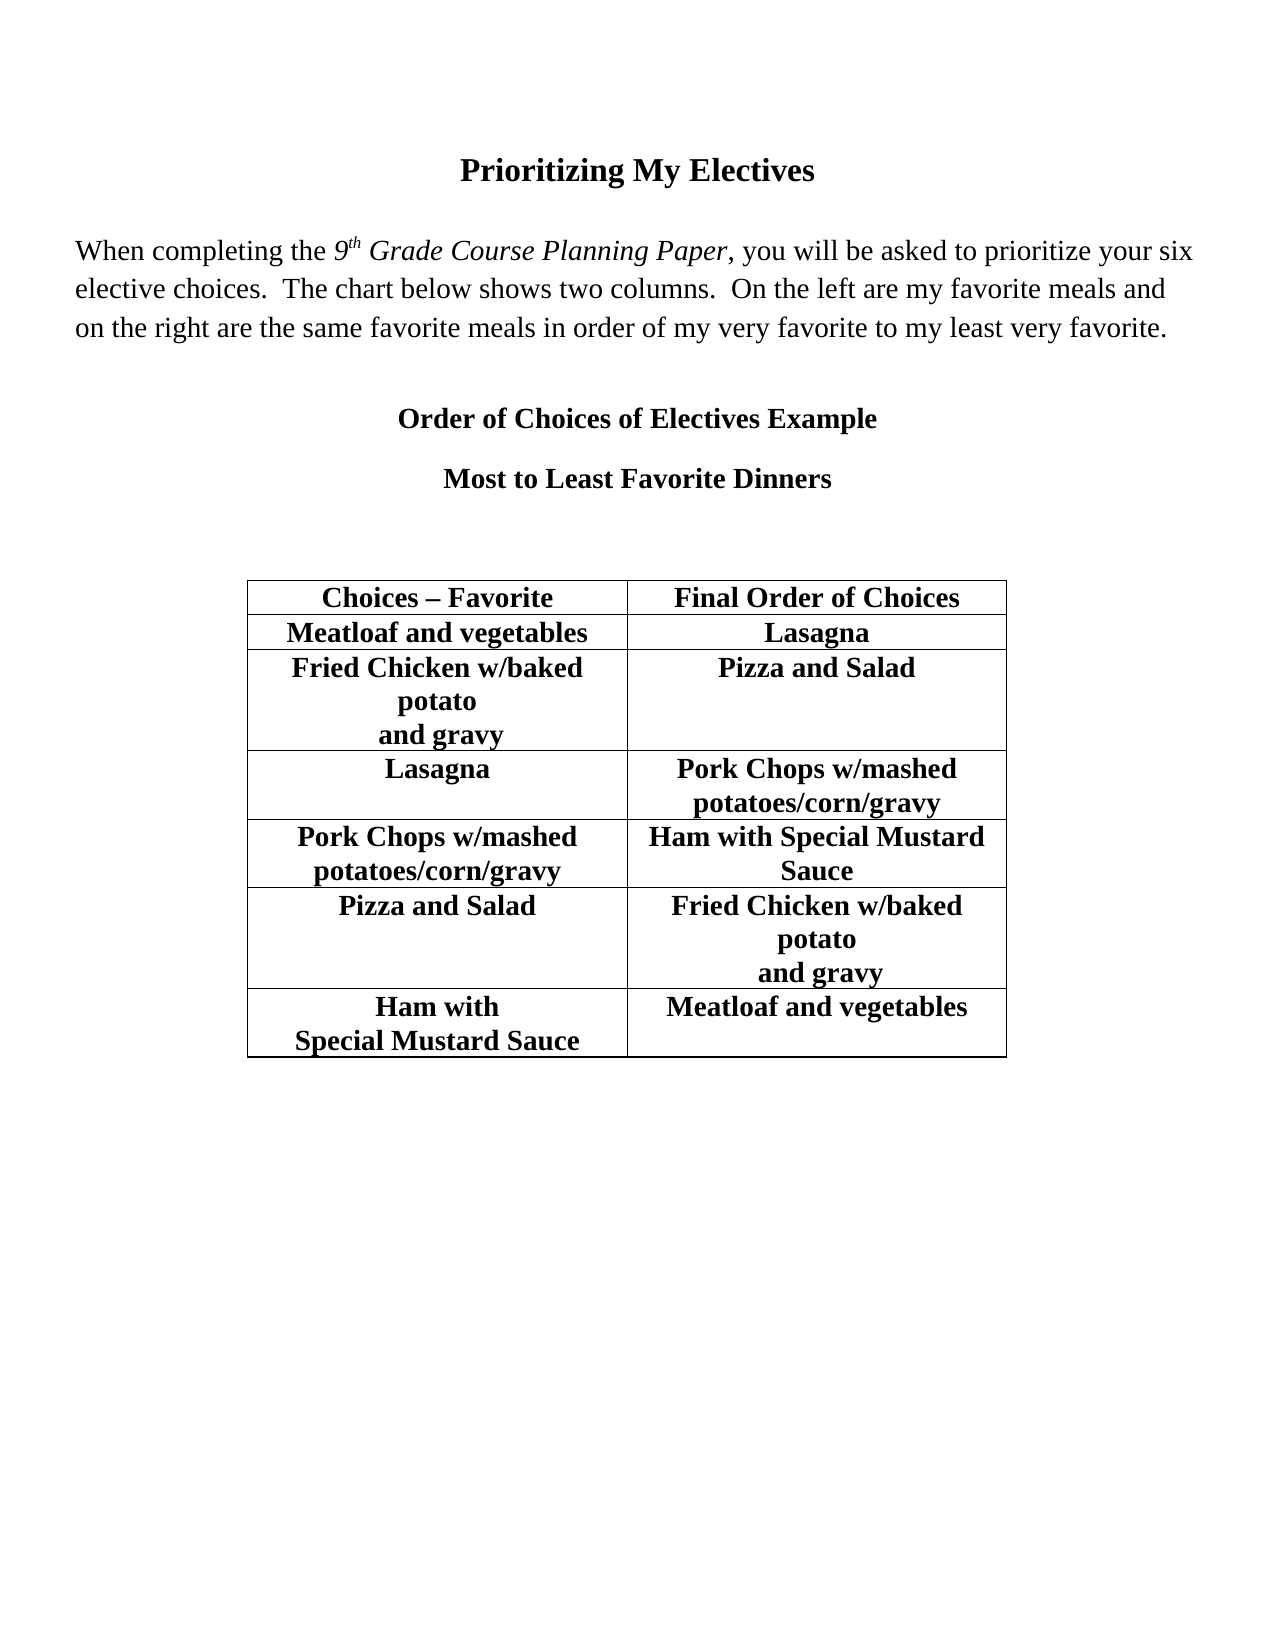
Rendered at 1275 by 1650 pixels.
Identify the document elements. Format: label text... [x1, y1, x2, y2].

table_header Final Order of Choices [628, 581, 1006, 614]
table_cell Fried Chicken w/baked potato and gravy [248, 650, 627, 750]
table_cell Pork Chops w/mashed potatoes/corn/gravy [628, 751, 1006, 818]
table_cell Pork Chops w/mashed potatoes/corn/gravy [248, 820, 627, 887]
table_cell Fried Chicken w/baked potato and gravy [628, 888, 1006, 988]
table_cell Pizza and Salad [628, 650, 1006, 750]
text Most to Least Favorite Dinners [75, 461, 1200, 494]
text Order of Choices of Electives Example [75, 401, 1200, 435]
table_cell Lasagna [248, 751, 627, 818]
table_cell Ham with Special Mustard Sauce [628, 820, 1006, 887]
table_cell Ham with Special Mustard Sauce [248, 989, 627, 1056]
list When completing the 9th Grade Course Planning Paper, you will be asked to prioritize your six elective choices. The chart below shows two columns. On the left are my favorite meals and on the right are the same favorite meals in order of my very favorite to my least very favorite. [75, 233, 1200, 343]
table_cell Lasagna [628, 615, 1006, 649]
table_header Choices – Favorite [248, 581, 627, 614]
table_cell Meatloaf and vegetables [628, 989, 1006, 1056]
table_cell Meatloaf and vegetables [248, 615, 627, 649]
list Prioritizing My Electives [75, 150, 1200, 188]
table_cell Pizza and Salad [248, 888, 627, 988]
